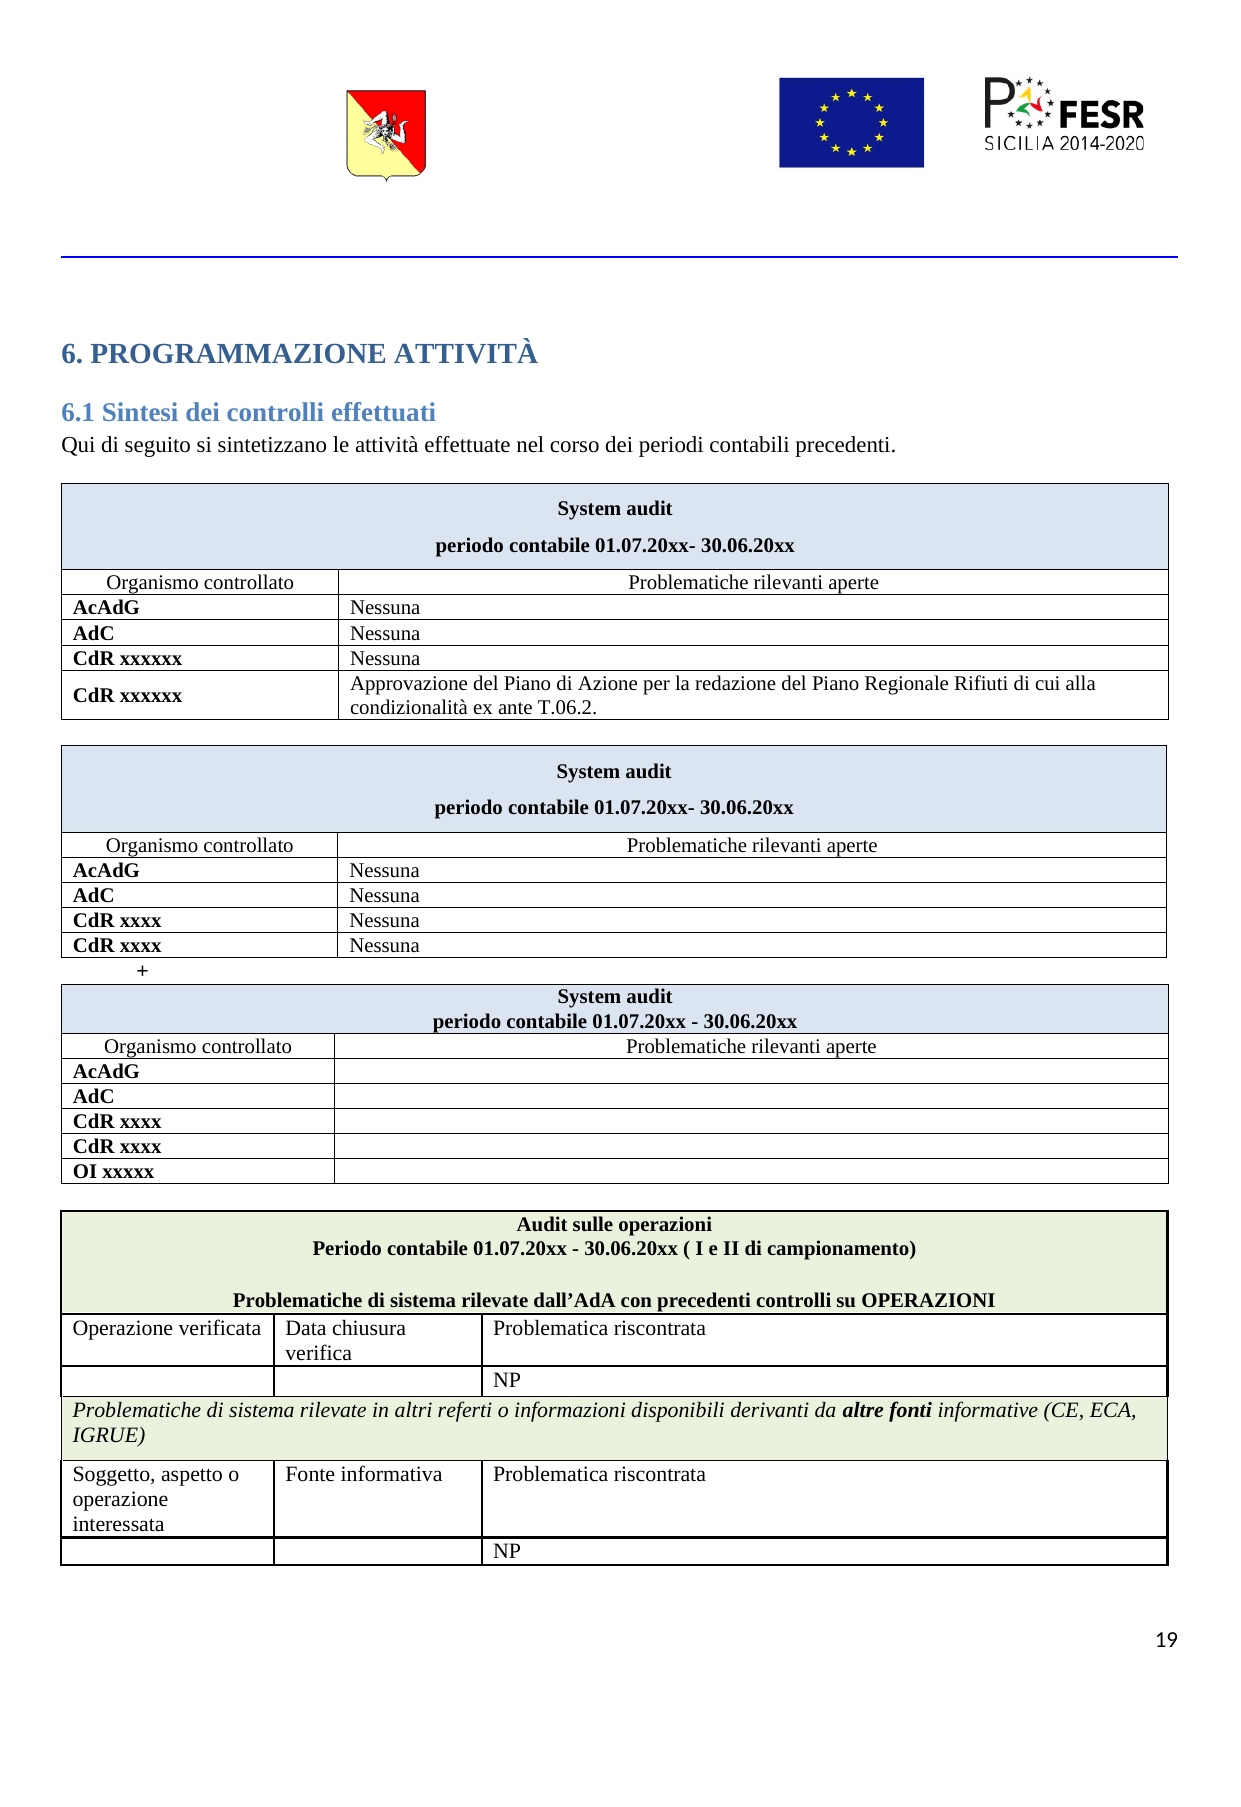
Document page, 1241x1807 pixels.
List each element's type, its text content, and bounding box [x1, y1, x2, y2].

table_cell Problematiche rilevanti aperte [335, 1034, 1168, 1058]
table_cell [62, 1367, 273, 1396]
text Qui di seguito si sintetizzano le attività effettuate nel corso dei periodi contabili precedenti. [61, 431, 1178, 458]
table_cell NP [483, 1539, 1166, 1564]
table_cell CdR xxxx [62, 908, 337, 932]
table_cell CdR xxxxxx [62, 646, 338, 669]
table_cell AdC [62, 620, 338, 644]
table_cell Problematiche rilevanti aperte [338, 833, 1166, 857]
table_cell [335, 1084, 1168, 1108]
picture [337, 81, 438, 189]
table_cell AdC [62, 883, 337, 907]
table_cell Soggetto, aspetto o operazione interessata [62, 1461, 273, 1536]
table_header System audit periodo contabile 01.07.20xx - 30.06.20xx [62, 985, 1168, 1033]
table_cell CdR xxxx [62, 933, 337, 957]
table_cell Nessuna [338, 883, 1166, 907]
table_cell Data chiusura verifica [275, 1315, 481, 1365]
table_cell Nessuna [339, 646, 1168, 669]
table_cell Nessuna [338, 933, 1166, 957]
table_cell [335, 1159, 1168, 1183]
table_cell [335, 1134, 1168, 1158]
table_cell CdR xxxx [62, 1109, 334, 1133]
table_cell AdC [62, 1084, 334, 1108]
table_cell [335, 1109, 1168, 1133]
table_cell Problematiche rilevanti aperte [339, 570, 1168, 594]
table_cell Organismo controllato [62, 1034, 334, 1058]
table_cell AcAdG [62, 595, 338, 619]
subtitle 6.1 Sintesi dei controlli effettuati [61, 396, 1178, 427]
table_cell Operazione verificata [62, 1315, 273, 1365]
table_cell CdR xxxxxx [62, 671, 338, 719]
table_cell [62, 1539, 273, 1564]
table_cell Nessuna [338, 858, 1166, 882]
table_header System audit periodo contabile 01.07.20xx- 30.06.20xx [62, 484, 1168, 569]
table_cell [275, 1367, 481, 1396]
table_cell Approvazione del Piano di Azione per la redazione del Piano Regionale Rifiuti di cui alla condizionalità ex ante T.06.2. [339, 671, 1168, 719]
table_cell Problematica riscontrata [483, 1315, 1166, 1365]
table_cell AcAdG [62, 1059, 334, 1083]
table_cell CdR xxxx [62, 1134, 334, 1158]
table_cell OI xxxxx [62, 1159, 334, 1183]
table_cell Nessuna [338, 908, 1166, 932]
subtitle 6. PROGRAMMAZIONE ATTIVITÀ [61, 336, 1178, 370]
table_cell AcAdG [62, 858, 337, 882]
table_cell Problematica riscontrata [483, 1461, 1166, 1536]
table_cell Fonte informativa [275, 1461, 481, 1536]
table_cell Organismo controllato [62, 833, 337, 857]
table_header System audit periodo contabile 01.07.20xx- 30.06.20xx [62, 746, 1166, 832]
picture [985, 76, 1144, 150]
table_cell Nessuna [339, 620, 1168, 644]
table_cell [335, 1059, 1168, 1083]
text + [136, 958, 1178, 983]
table_cell Organismo controllato [62, 570, 338, 594]
picture [776, 75, 927, 170]
table_cell [275, 1539, 481, 1564]
table_cell NP [483, 1367, 1166, 1396]
table_cell Nessuna [339, 595, 1168, 619]
table_cell Problematiche di sistema rilevate in altri referti o informazioni disponibili derivanti da altre fonti informative (CE, ECA, IGRUE) [62, 1397, 1167, 1460]
table_header Audit sulle operazioni Periodo contabile 01.07.20xx - 30.06.20xx ( I e II di campionamento) Problematiche di sistema rilevate dall’AdA con precedenti controlli su OPERAZIONI [62, 1212, 1166, 1312]
